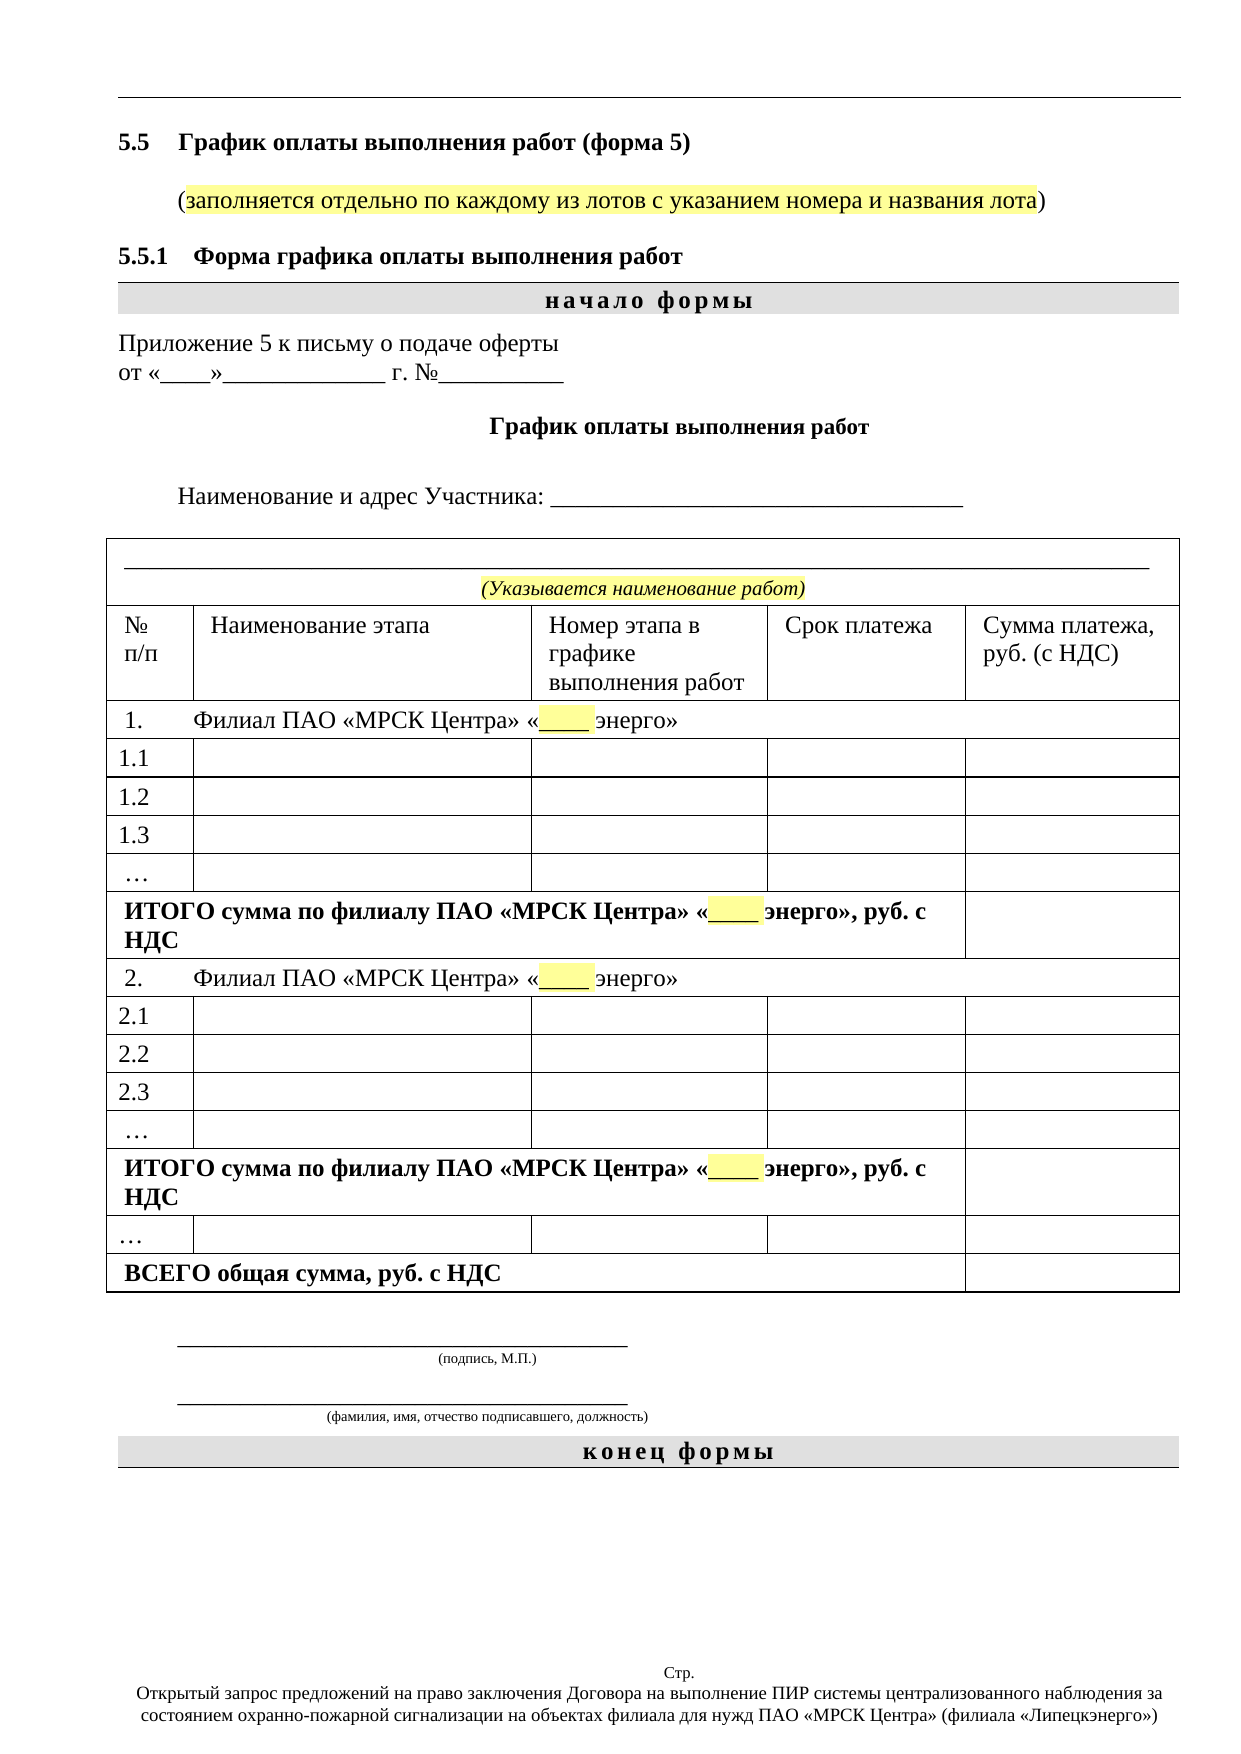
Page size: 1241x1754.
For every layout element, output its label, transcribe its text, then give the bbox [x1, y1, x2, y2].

table_cell … [107, 1111, 193, 1148]
table_cell [966, 778, 1179, 814]
table_cell 1.1 [107, 739, 193, 776]
table_cell [768, 816, 965, 853]
table_cell [532, 1111, 767, 1148]
table_cell Филиал ПАО «МРСК Центра» «____ энерго» [107, 959, 1179, 996]
table_cell [532, 1035, 767, 1072]
table_cell 2.1 [107, 997, 193, 1034]
text (подпись, М.П.) [118, 1350, 797, 1379]
table_cell [532, 1073, 767, 1110]
table_cell Наименование этапа [194, 606, 531, 700]
text График оплаты выполнения работ [118, 411, 1181, 439]
table_cell [768, 1073, 965, 1110]
table_cell [532, 816, 767, 853]
table_cell [194, 854, 531, 891]
table_cell [768, 997, 965, 1034]
table_cell [966, 739, 1179, 776]
table_cell 2.3 [107, 1073, 193, 1110]
table_cell [194, 778, 531, 814]
table_cell ИТОГО сумма по филиалу ПАО «МРСК Центра» «____ энерго», руб. с НДС [107, 892, 965, 958]
table_cell [532, 1216, 767, 1253]
table_cell [194, 997, 531, 1034]
table_cell Срок платежа [768, 606, 965, 700]
table_cell [194, 739, 531, 776]
table_cell [768, 1216, 965, 1253]
table_cell [966, 997, 1179, 1034]
text ____________________________________ [118, 1321, 1181, 1350]
subtitle Форма графика оплаты выполнения работ [118, 241, 1181, 269]
text Наименование и адрес Участника: _________________________________ [118, 481, 1181, 509]
table_cell [966, 1111, 1179, 1148]
text начало формы [118, 283, 1179, 314]
table_cell … [107, 854, 193, 891]
text Приложение 5 к письму о подаче оферты от «____»_____________ г. №__________ [118, 328, 1181, 386]
table_cell [194, 1035, 531, 1072]
table_cell 2.2 [107, 1035, 193, 1072]
table_cell [966, 854, 1179, 891]
table_cell № п/п [107, 606, 193, 700]
subtitle График оплаты выполнения работ (форма 5) [118, 127, 1181, 156]
table_cell [194, 1111, 531, 1148]
table_cell [768, 739, 965, 776]
table_header __________________________________________________________________________________ (Указывается наименование работ) [107, 539, 1179, 604]
table_cell Филиал ПАО «МРСК Центра» «____ энерго» [107, 701, 1179, 738]
table_cell [768, 1035, 965, 1072]
table_cell Номер этапа в графике выполнения работ [532, 606, 767, 700]
table_cell [194, 816, 531, 853]
table_cell [768, 778, 965, 814]
table_cell [966, 1149, 1179, 1215]
text конец формы [118, 1436, 1179, 1467]
text ____________________________________ [118, 1379, 1181, 1407]
table_cell [532, 997, 767, 1034]
table_cell [768, 1111, 965, 1148]
table_cell [966, 1216, 1179, 1253]
table_cell [966, 1254, 1179, 1291]
table_cell [532, 739, 767, 776]
table_cell 1.3 [107, 816, 193, 853]
table_cell [532, 854, 767, 891]
table_cell ВСЕГО общая сумма, руб. с НДС [107, 1254, 965, 1291]
table_cell [768, 854, 965, 891]
table_cell [532, 778, 767, 814]
table_cell [194, 1073, 531, 1110]
table_cell [966, 1073, 1179, 1110]
table_cell [966, 816, 1179, 853]
text (фамилия, имя, отчество подписавшего, должность) [118, 1407, 797, 1436]
table_cell … [107, 1216, 193, 1253]
table_cell Сумма платежа, руб. (с НДС) [966, 606, 1179, 700]
table_cell [194, 1216, 531, 1253]
table_cell 1.2 [107, 778, 193, 814]
table_cell ИТОГО сумма по филиалу ПАО «МРСК Центра» «____ энерго», руб. с НДС [107, 1149, 965, 1215]
table_cell [966, 892, 1179, 958]
table_cell [966, 1035, 1179, 1072]
